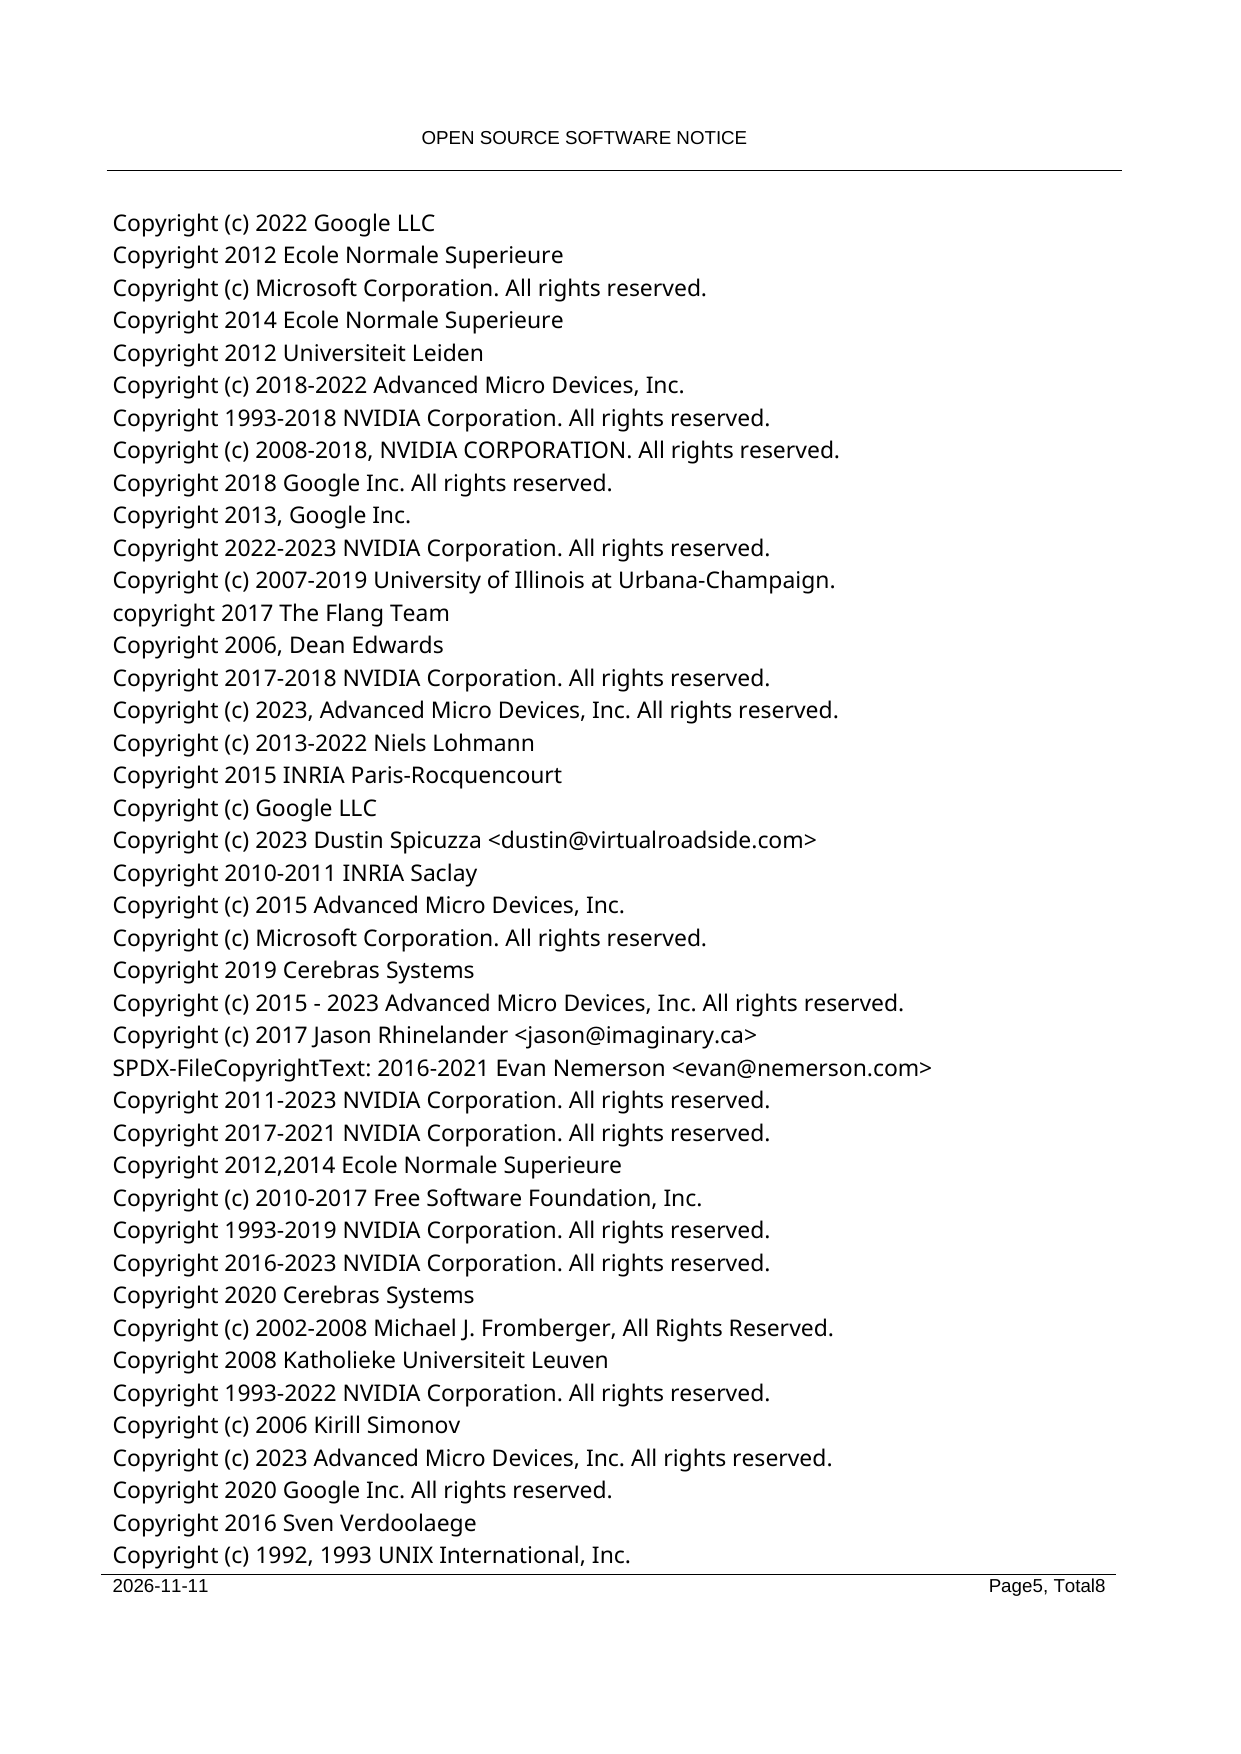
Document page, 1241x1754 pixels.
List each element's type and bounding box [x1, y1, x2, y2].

text [112, 206, 1128, 1571]
